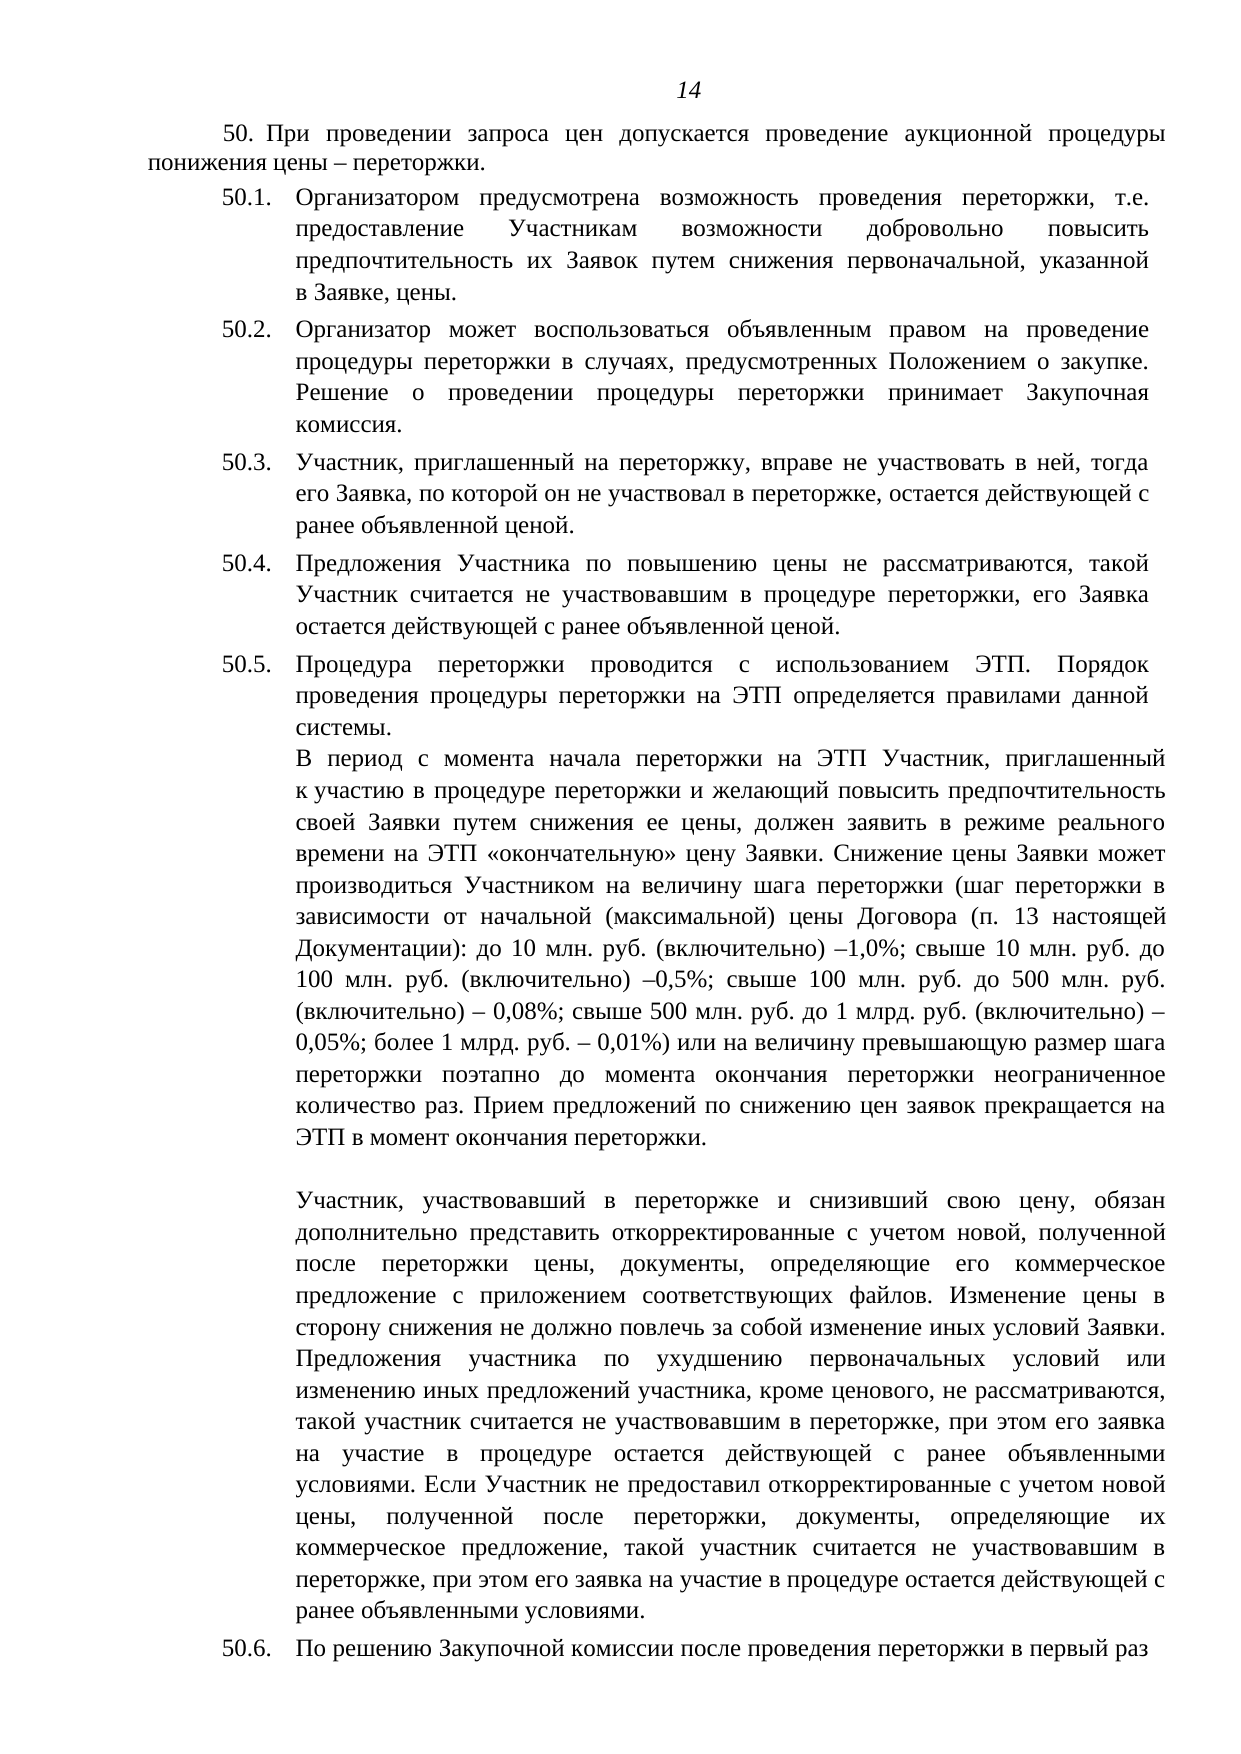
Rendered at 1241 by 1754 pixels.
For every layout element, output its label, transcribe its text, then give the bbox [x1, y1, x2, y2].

list При проведении запроса цен допускается проведение аукционной процедуры понижения цены – переторжки. [148, 118, 1166, 176]
list Процедура переторжки проводится с использованием ЭТП. Порядок проведения процедуры переторжки на ЭТП определяется правилами данной системы. [222, 649, 1150, 741]
list Участник, приглашенный на переторжку, вправе не участвовать в ней, тогда его Заявка, по которой он не участвовал в переторжке, остается действующей с ранее объявленной ценой. [222, 447, 1150, 539]
list Организатор может воспользоваться объявленным правом на проведение процедуры переторжки в случаях, предусмотренных Положением о закупке. Решение о проведении процедуры переторжки принимает Закупочная комиссия. [222, 314, 1150, 438]
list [222, 1633, 1150, 1662]
text Участник, участвовавший в переторжке и снизивший свою цену, обязан дополнительно представить откорректированные с учетом новой, полученной после переторжки цены, документы, определяющие его коммерческое предложение с приложением соответствующих файлов. Изменение цены в сторону снижения не должно повлечь за собой изменение иных условий Заявки. Предложения участника по ухудшению первоначальных условий или изменению иных предложений участника, кроме ценового, не рассматриваются, такой участник считается не участвовавшим в переторжке, при этом его заявка на участие в процедуре остается действующей с ранее объявленными условиями. Если Участник не предоставил откорректированные с учетом новой цены, полученной после переторжки, документы, определяющие их коммерческое предложение, такой участник считается не участвовавшим в переторжке, при этом его заявка на участие в процедуре остается действующей с ранее объявленными условиями. [295, 1185, 1166, 1624]
text В период с момента начала переторжки на ЭТП Участник, приглашенный к участию в процедуре переторжки и желающий повысить предпочтительность своей Заявки путем снижения ее цены, должен заявить в режиме реального времени на ЭТП «окончательную» цену Заявки. Снижение цены Заявки может производиться Участником на величину шага переторжки (шаг переторжки в зависимости от начальной (максимальной) цены Договора (п. 13 настоящей Документации): до 10 млн. руб. (включительно) –1,0%; свыше 10 млн. руб. до 100 млн. руб. (включительно) –0,5%; свыше 100 млн. руб. до 500 млн. руб. (включительно) – 0,08%; свыше 500 млн. руб. до 1 млрд. руб. (включительно) – 0,05%; более 1 млрд. руб. – 0,01%) или на величину превышающую размер шага переторжки поэтапно до момента окончания переторжки неограниченное количество раз. Прием предложений по снижению цен заявок прекращается на ЭТП в момент окончания переторжки. [295, 743, 1166, 1151]
list Предложения Участника по повышению цены не рассматриваются, такой Участник считается не участвовавшим в процедуре переторжки, его Заявка остается действующей с ранее объявленной ценой. [222, 548, 1150, 640]
list Организатором предусмотрена возможность проведения переторжки, т.е. предоставление Участникам возможности добровольно повысить предпочтительность их Заявок путем снижения первоначальной, указанной в Заявке, цены. [222, 182, 1150, 305]
